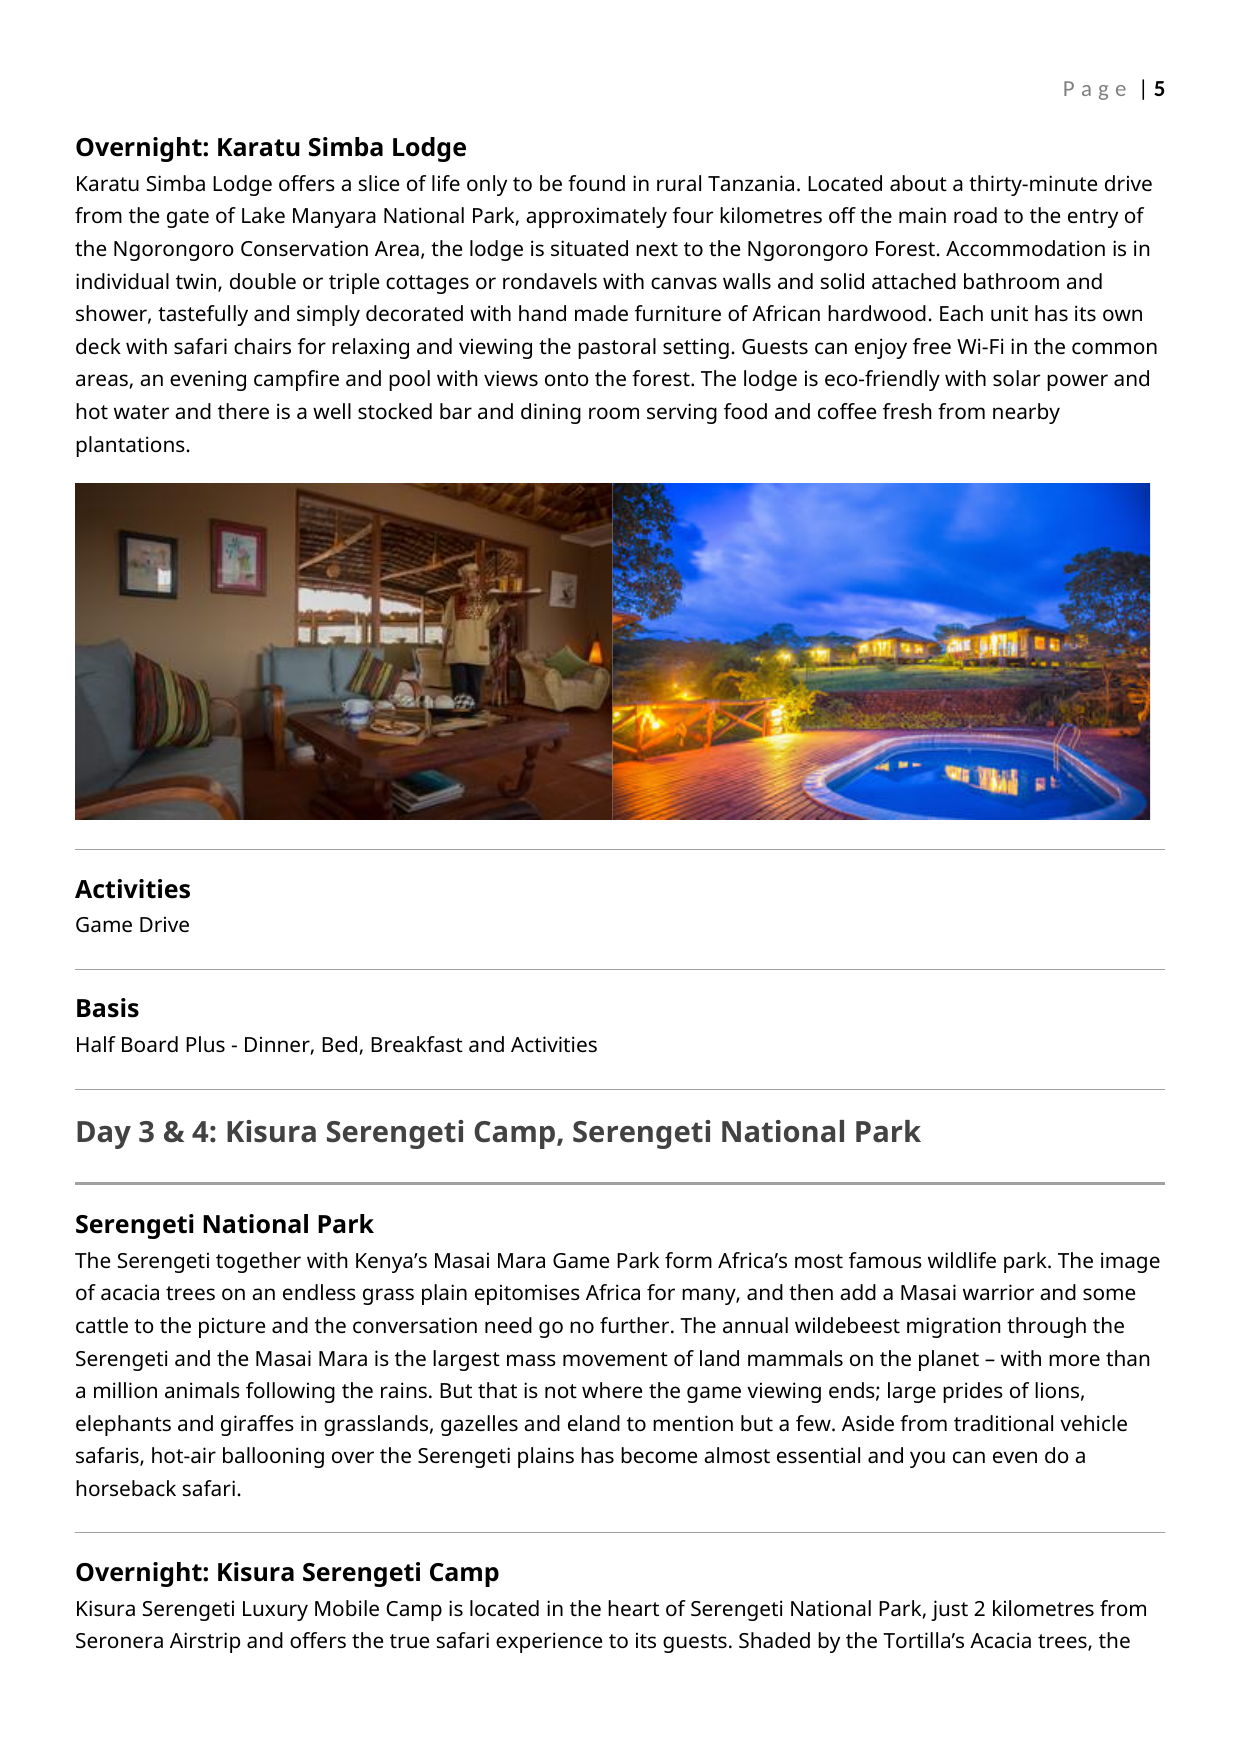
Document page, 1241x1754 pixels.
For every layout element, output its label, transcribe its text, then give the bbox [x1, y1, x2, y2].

subtitle Basis [75, 991, 1165, 1025]
text Karatu Simba Lodge offers a slice of life only to be found in rural Tanzania. Located about a thirty-minute drive from the gate of Lake Manyara National Park, approximately four kilometres off the main road to the entry of the Ngorongoro Conservation Area, the lodge is situated next to the Ngorongoro Forest. Accommodation is in individual twin, double or triple cottages or rondavels with canvas walls and solid attached bathroom and shower, tastefully and simply decorated with hand made furniture of African hardwood. Each unit has its own deck with safari chairs for relaxing and viewing the pastoral setting. Guests can enjoy free Wi-Fi in the common areas, an evening campfire and pool with views onto the forest. The lodge is eco-friendly with solar power and hot water and there is a well stocked bar and dining room serving food and coffee fresh from nearby plantations. [75, 169, 1165, 458]
subtitle Serengeti National Park [75, 1207, 1165, 1241]
text The Serengeti together with Kenya’s Masai Mara Game Park form Africa’s most famous wildlife park. The image of acacia trees on an endless grass plain epitomises Africa for many, and then add a Masai warrior and some cattle to the picture and the conversation need go no further. The annual wildebeest migration through the Serengeti and the Masai Mara is the largest mass movement of land mammals on the planet – with more than a million animals following the rains. But that is not where the game viewing ends; large prides of lions, elephants and giraffes in grasslands, gazelles and eland to mention but a few. Aside from traditional vehicle safaris, hot-air ballooning over the Serengeti plains has become almost essential and you can even do a horseback safari. [75, 1246, 1165, 1502]
subtitle Day 3 & 4: Kisura Serengeti Camp, Serengeti National Park [75, 1111, 1165, 1151]
subtitle Activities [75, 871, 1165, 905]
text Game Drive [75, 911, 1165, 939]
subtitle Overnight: Kisura Serengeti Camp [75, 1555, 1165, 1589]
subtitle Overnight: Karatu Simba Lodge [75, 130, 1165, 164]
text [75, 1594, 1165, 1655]
text Half Board Plus - Dinner, Bed, Breakfast and Activities [75, 1030, 1165, 1059]
